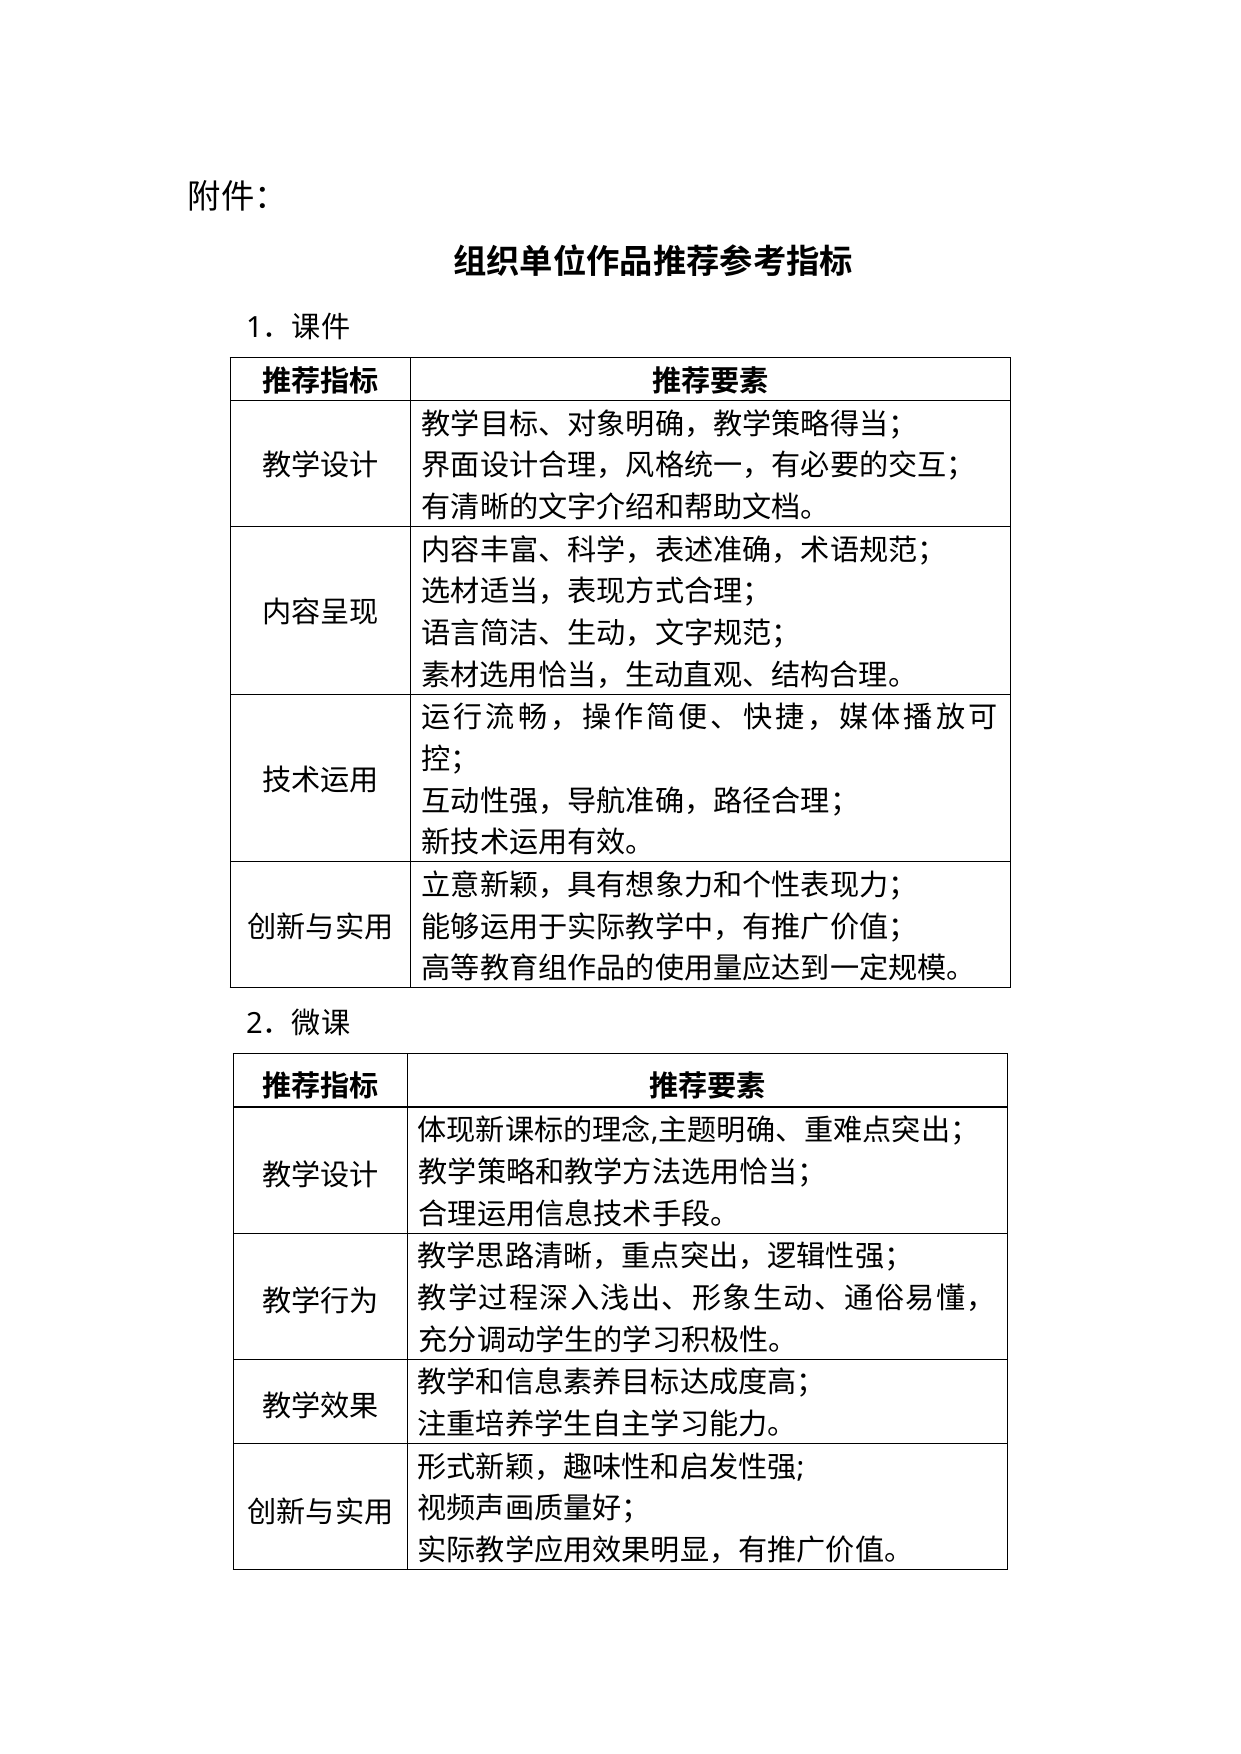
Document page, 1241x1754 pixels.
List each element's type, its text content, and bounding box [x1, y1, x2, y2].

table_cell 创新与实用 [234, 1444, 407, 1569]
table_cell 体现新课标的理念,主题明确、重难点突出； 教学策略和教学方法选用恰当； 合理运用信息技术手段。 [408, 1108, 1007, 1232]
table_cell 内容呈现 [231, 527, 410, 693]
table_cell 运行流畅，操作简便、快捷，媒体播放可控； 互动性强，导航准确，路径合理； 新技术运用有效。 [411, 695, 1010, 861]
table_cell 教学和信息素养目标达成度高； 注重培养学生自主学习能力。 [408, 1360, 1007, 1443]
table_cell 教学设计 [231, 401, 410, 526]
table_header 推荐指标 [231, 358, 410, 400]
table_cell 教学思路清晰，重点突出，逻辑性强； 教学过程深入浅出、形象生动、通俗易懂，充分调动学生的学习积极性。 [408, 1234, 1007, 1358]
table_header 推荐指标 [234, 1054, 407, 1106]
text 组织单位作品推荐参考指标 [187, 227, 1053, 292]
table_cell 教学目标、对象明确，教学策略得当； 界面设计合理，风格统一，有必要的交互； 有清晰的文字介绍和帮助文档。 [411, 401, 1010, 526]
table_header 推荐要素 [411, 358, 1010, 400]
text 附件： [187, 162, 1053, 227]
table_cell 创新与实用 [231, 862, 410, 987]
table_header 推荐要素 [408, 1054, 1007, 1106]
table_cell 立意新颖，具有想象力和个性表现力； 能够运用于实际教学中，有推广价值； 高等教育组作品的使用量应达到一定规模。 [411, 862, 1010, 987]
table_cell 教学行为 [234, 1234, 407, 1358]
text 2．微课 [187, 988, 1053, 1053]
text 1．课件 [187, 292, 1053, 357]
table_cell 内容丰富、科学，表述准确，术语规范； 选材适当，表现方式合理； 语言简洁、生动，文字规范； 素材选用恰当，生动直观、结构合理。 [411, 527, 1010, 693]
table_cell 技术运用 [231, 695, 410, 861]
table_cell 教学设计 [234, 1108, 407, 1232]
table_cell 教学效果 [234, 1360, 407, 1443]
table_cell 形式新颖，趣味性和启发性强; 视频声画质量好； 实际教学应用效果明显，有推广价值。 [408, 1444, 1007, 1569]
